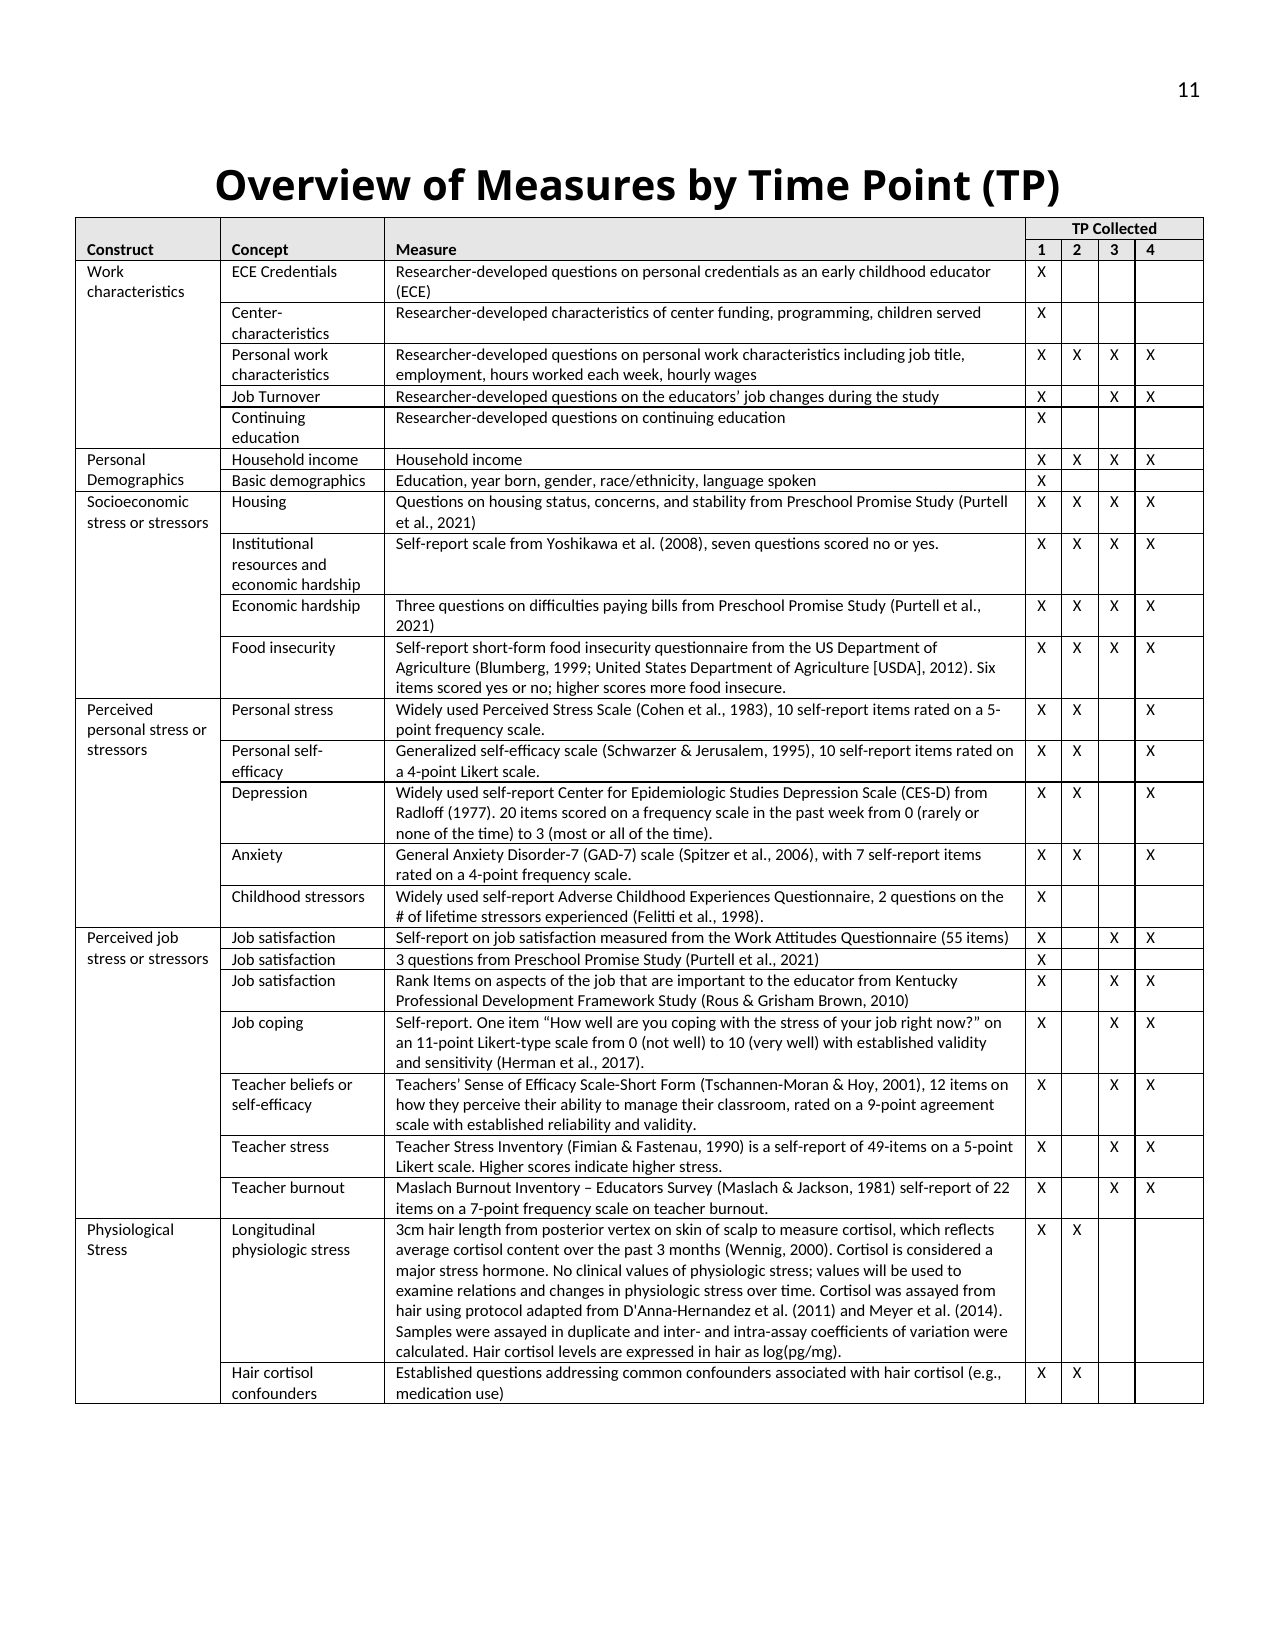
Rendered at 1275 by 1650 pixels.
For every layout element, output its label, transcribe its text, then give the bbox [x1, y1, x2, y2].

table_cell X [1026, 449, 1061, 469]
table_cell [1062, 261, 1098, 302]
table_cell X [1026, 386, 1061, 406]
table_cell [1099, 949, 1134, 969]
table_cell [1136, 261, 1203, 302]
table_cell Self-report on job satisfaction measured from the Work Attitudes Questionnaire (55 items) [385, 928, 1025, 948]
table_cell Physiological Stress [76, 1219, 220, 1403]
table_cell Teacher Stress Inventory (Fimian & Fastenau, 1990) is a self-report of 49-items on a 5-point Likert scale. Higher scores indicate higher stress. [385, 1136, 1025, 1177]
table_cell Household income [385, 449, 1025, 469]
table_cell X [1136, 534, 1203, 594]
table_cell Hair cortisol confounders [221, 1363, 384, 1403]
table_cell [1099, 783, 1134, 843]
table_cell X [1136, 844, 1203, 885]
table_cell X [1062, 449, 1098, 469]
table_cell General Anxiety Disorder-7 (GAD-7) scale (Spitzer et al., 2006), with 7 self-report items rated on a 4-point frequency scale. [385, 844, 1025, 885]
table_cell X [1062, 1219, 1098, 1362]
table_cell Teacher stress [221, 1136, 384, 1177]
table_cell [1099, 408, 1134, 448]
table_cell X [1026, 1136, 1061, 1177]
table_cell [1136, 1363, 1203, 1403]
table_cell [1136, 408, 1203, 448]
table_cell Generalized self-efficacy scale (Schwarzer & Jerusalem, 1995), 10 self-report items rated on a 4-point Likert scale. [385, 741, 1025, 781]
table_cell X [1099, 970, 1134, 1011]
table_cell X [1136, 492, 1203, 532]
table_cell X [1026, 1074, 1061, 1135]
table_cell X [1026, 699, 1061, 740]
table_cell Self-report scale from Yoshikawa et al. (2008), seven questions scored no or yes. [385, 534, 1025, 594]
table_cell X [1136, 699, 1203, 740]
table_cell X [1026, 783, 1061, 843]
table_cell Job coping [221, 1012, 384, 1073]
table_cell [1099, 1363, 1134, 1403]
table_cell [1062, 949, 1098, 969]
table_cell X [1062, 492, 1098, 532]
table_cell X [1136, 928, 1203, 948]
table_cell X [1062, 783, 1098, 843]
table_cell [1062, 470, 1098, 491]
table_cell [1062, 970, 1098, 1011]
table_cell Personal Demographics [76, 449, 220, 491]
table_cell Center-characteristics [221, 303, 384, 343]
table_cell Personal self-efficacy [221, 741, 384, 781]
table_cell Food insecurity [221, 637, 384, 698]
table_cell X [1026, 970, 1061, 1011]
table_cell [1062, 1012, 1098, 1073]
table_cell X [1099, 1074, 1134, 1135]
table_cell X [1026, 949, 1061, 969]
table_cell X [1099, 1012, 1134, 1073]
table_cell [1062, 886, 1098, 927]
table_cell Researcher-developed characteristics of center funding, programming, children served [385, 303, 1025, 343]
table_cell Researcher-developed questions on continuing education [385, 408, 1025, 448]
table_cell Depression [221, 783, 384, 843]
table_cell X [1099, 449, 1134, 469]
table_cell 1 [1026, 240, 1061, 260]
table_cell X [1026, 741, 1061, 781]
table_cell Perceived job stress or stressors [76, 928, 220, 1218]
table_cell X [1062, 344, 1098, 385]
table_cell X [1136, 970, 1203, 1011]
table_cell X [1136, 595, 1203, 636]
table_cell X [1099, 595, 1134, 636]
table_cell X [1062, 699, 1098, 740]
table_cell Economic hardship [221, 595, 384, 636]
table_cell [1099, 261, 1134, 302]
table_cell X [1026, 1363, 1061, 1403]
table_cell [1099, 844, 1134, 885]
table_cell Widely used Perceived Stress Scale (Cohen et al., 1983), 10 self-report items rated on a 5-point frequency scale. [385, 699, 1025, 740]
table_cell [1062, 386, 1098, 406]
table_cell X [1062, 1363, 1098, 1403]
table_cell X [1136, 637, 1203, 698]
table_cell [1062, 303, 1098, 343]
table_cell [1136, 886, 1203, 927]
table_cell Questions on housing status, concerns, and stability from Preschool Promise Study (Purtell et al., 2021) [385, 492, 1025, 532]
table_cell X [1062, 595, 1098, 636]
table_cell Basic demographics [221, 470, 384, 491]
table_cell Self-report. One item “How well are you coping with the stress of your job right now?” on an 11-point Likert-type scale from 0 (not well) to 10 (very well) with established validity and sensitivity (Herman et al., 2017). [385, 1012, 1025, 1073]
table_cell X [1026, 886, 1061, 927]
table_cell [1136, 470, 1203, 491]
table_cell Three questions on difficulties paying bills from Preschool Promise Study (Purtell et al., 2021) [385, 595, 1025, 636]
table_cell [1099, 886, 1134, 927]
table_cell Personal work characteristics [221, 344, 384, 385]
table_cell Anxiety [221, 844, 384, 885]
table_cell X [1136, 386, 1203, 406]
table_cell X [1099, 492, 1134, 532]
table_cell X [1026, 844, 1061, 885]
table_cell Rank Items on aspects of the job that are important to the educator from Kentucky Professional Development Framework Study (Rous & Grisham Brown, 2010) [385, 970, 1025, 1011]
subtitle Overview of Measures by Time Point (TP) [75, 156, 1200, 213]
table_cell Continuing education [221, 408, 384, 448]
table_cell X [1136, 741, 1203, 781]
table_cell Widely used self-report Center for Epidemiologic Studies Depression Scale (CES-D) from Radloff (1977). 20 items scored on a frequency scale in the past week from 0 (rarely or none of the time) to 3 (most or all of the time). [385, 783, 1025, 843]
table_cell 3 [1099, 240, 1134, 260]
table_cell Teacher burnout [221, 1178, 384, 1218]
table_cell X [1136, 1074, 1203, 1135]
table_cell [1099, 470, 1134, 491]
table_cell [1099, 1219, 1134, 1362]
table_cell X [1136, 1178, 1203, 1218]
table_cell X [1026, 1219, 1061, 1362]
table_header Construct [76, 218, 220, 260]
table_cell Researcher-developed questions on the educators’ job changes during the study [385, 386, 1025, 406]
table_cell X [1099, 386, 1134, 406]
table_cell Housing [221, 492, 384, 532]
table_cell Job satisfaction [221, 949, 384, 969]
table_cell Teacher beliefs or self-efficacy [221, 1074, 384, 1135]
table_cell [1136, 949, 1203, 969]
table_cell [1062, 408, 1098, 448]
table_cell X [1026, 534, 1061, 594]
table_cell X [1062, 534, 1098, 594]
table_cell Work characteristics [76, 261, 220, 448]
table_cell Perceived personal stress or stressors [76, 699, 220, 927]
table_cell 2 [1062, 240, 1098, 260]
table_cell Job Turnover [221, 386, 384, 406]
table_cell Childhood stressors [221, 886, 384, 927]
table_cell Personal stress [221, 699, 384, 740]
table_cell Job satisfaction [221, 970, 384, 1011]
table_cell X [1099, 534, 1134, 594]
table_cell Researcher-developed questions on personal credentials as an early childhood educator (ECE) [385, 261, 1025, 302]
table_cell Longitudinal physiologic stress [221, 1219, 384, 1362]
table_cell X [1136, 1012, 1203, 1073]
table_cell X [1099, 928, 1134, 948]
table_cell Teachers’ Sense of Efficacy Scale-Short Form (Tschannen-Moran & Hoy, 2001), 12 items on how they perceive their ability to manage their classroom, rated on a 9-point agreement scale with established reliability and validity. [385, 1074, 1025, 1135]
table_cell X [1026, 344, 1061, 385]
table_cell X [1026, 470, 1061, 491]
table_cell X [1099, 637, 1134, 698]
table_cell X [1136, 783, 1203, 843]
table_cell X [1099, 1178, 1134, 1218]
table_cell Maslach Burnout Inventory – Educators Survey (Maslach & Jackson, 1981) self-report of 22 items on a 7-point frequency scale on teacher burnout. [385, 1178, 1025, 1218]
table_cell [1099, 303, 1134, 343]
table_cell [1136, 1219, 1203, 1362]
table_cell X [1026, 408, 1061, 448]
table_cell [1136, 303, 1203, 343]
table_cell ECE Credentials [221, 261, 384, 302]
table_cell X [1062, 637, 1098, 698]
table_cell Job satisfaction [221, 928, 384, 948]
table_header TP Collected [1026, 218, 1203, 239]
table_cell X [1026, 492, 1061, 532]
table_cell X [1026, 261, 1061, 302]
table_cell 3cm hair length from posterior vertex on skin of scalp to measure cortisol, which reflects average cortisol content over the past 3 months (Wennig, 2000). Cortisol is considered a major stress hormone. No clinical values of physiologic stress; values will be used to examine relations and changes in physiologic stress over time. Cortisol was assayed from hair using protocol adapted from D'Anna-Hernandez et al. (2011) and Meyer et al. (2014). Samples were assayed in duplicate and inter- and intra-assay coefficients of variation were calculated. Hair cortisol levels are expressed in hair as log(pg/mg). [385, 1219, 1025, 1362]
table_cell X [1099, 344, 1134, 385]
table_cell Widely used self-report Adverse Childhood Experiences Questionnaire, 2 questions on the # of lifetime stressors experienced (Felitti et al., 1998). [385, 886, 1025, 927]
table_cell X [1026, 637, 1061, 698]
table_cell Institutional resources and economic hardship [221, 534, 384, 594]
table_cell [1099, 741, 1134, 781]
table_cell [1062, 928, 1098, 948]
table_cell Household income [221, 449, 384, 469]
table_cell 3 questions from Preschool Promise Study (Purtell et al., 2021) [385, 949, 1025, 969]
table_cell X [1026, 1012, 1061, 1073]
table_cell X [1062, 741, 1098, 781]
table_cell X [1136, 449, 1203, 469]
table_cell [1099, 699, 1134, 740]
table_cell [1062, 1074, 1098, 1135]
table_cell Researcher-developed questions on personal work characteristics including job title, employment, hours worked each week, hourly wages [385, 344, 1025, 385]
table_cell X [1026, 595, 1061, 636]
table_cell X [1099, 1136, 1134, 1177]
table_cell X [1026, 1178, 1061, 1218]
table_cell [1062, 1136, 1098, 1177]
table_cell Self-report short-form food insecurity questionnaire from the US Department of Agriculture (Blumberg, 1999; United States Department of Agriculture [USDA], 2012). Six items scored yes or no; higher scores more food insecure. [385, 637, 1025, 698]
table_cell Education, year born, gender, race/ethnicity, language spoken [385, 470, 1025, 491]
table_cell 4 [1136, 240, 1203, 260]
table_cell X [1026, 928, 1061, 948]
table_header Measure [385, 218, 1025, 260]
table_cell X [1026, 303, 1061, 343]
table_header Concept [221, 218, 384, 260]
table_cell Socioeconomic stress or stressors [76, 492, 220, 698]
table_cell [1062, 1178, 1098, 1218]
table_cell Established questions addressing common confounders associated with hair cortisol (e.g., medication use) [385, 1363, 1025, 1403]
table_cell X [1136, 344, 1203, 385]
table_cell X [1062, 844, 1098, 885]
table_cell X [1136, 1136, 1203, 1177]
